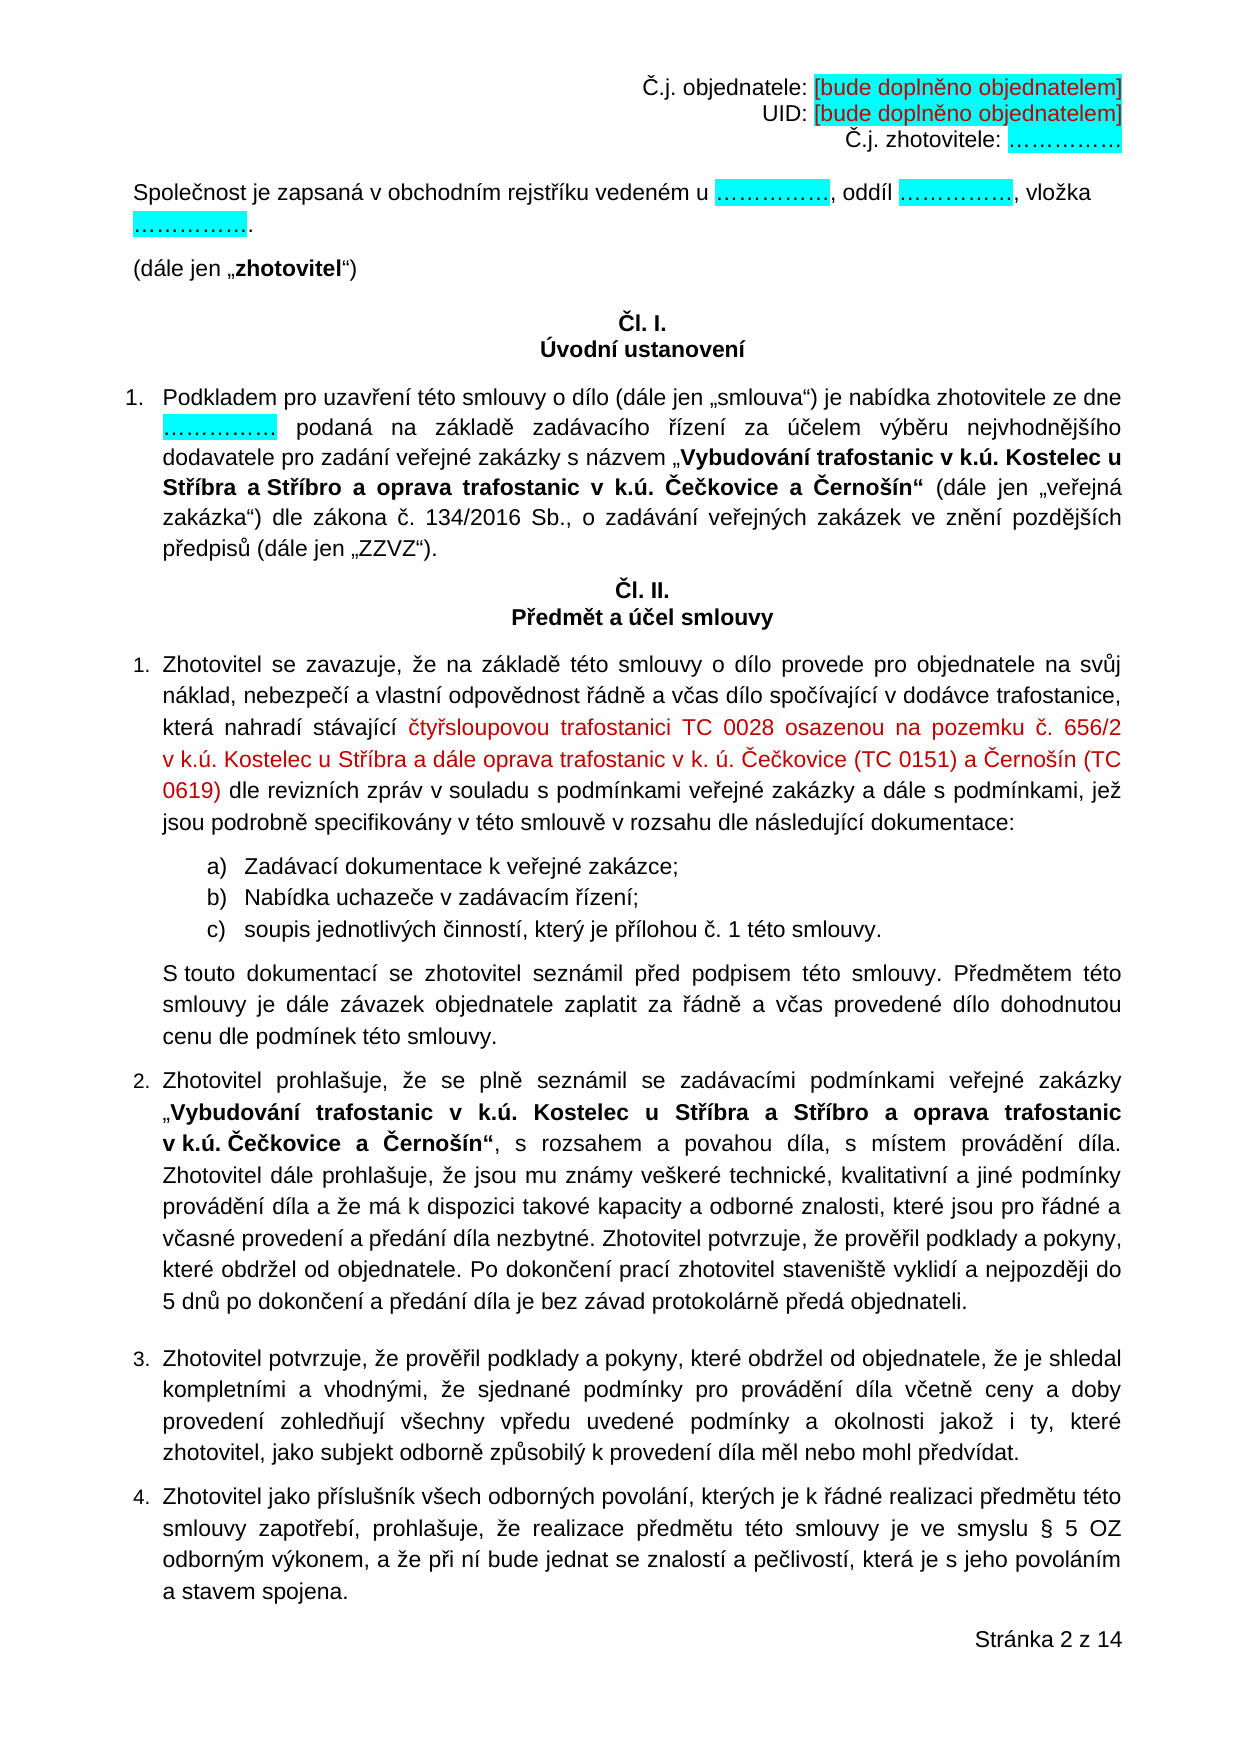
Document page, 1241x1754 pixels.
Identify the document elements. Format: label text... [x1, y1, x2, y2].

list Podkladem pro uzavření této smlouvy o dílo (dále jen „smlouva“) je nabídka zhotovitele ze dne …………… podaná na základě zadávacího řízení za účelem výběru nejvhodnějšího dodavatele pro zadání veřejné zakázky s názvem „Vybudování trafostanic v k.ú. Kostelec u Stříbra a Stříbro a oprava trafostanic v k.ú. Čečkovice a Černošín“ (dále jen „veřejná zakázka“) dle zákona č. 134/2016 Sb., o zadávání veřejných zakázek ve znění pozdějších předpisů (dále jen „ZZVZ“). [125, 383, 1122, 561]
list Zhotovitel jako příslušník všech odborných povolání, kterých je k řádné realizaci předmětu této smlouvy zapotřebí, prohlašuje, že realizace předmětu této smlouvy je ve smyslu § 5 OZ odborným výkonem, a že při ní bude jednat se znalostí a pečlivostí, která je s jeho povoláním a stavem spojena. [133, 1483, 1122, 1604]
text Čl. II. Předmět a účel smlouvy [133, 577, 1152, 630]
list Zhotovitel potvrzuje, že prověřil podklady a pokyny, které obdržel od objednatele, že je shledal kompletními a vhodnými, že sjednané podmínky pro provádění díla včetně ceny a doby provedení zohledňují všechny vpředu uvedené podmínky a okolnosti jakož i ty, které zhotovitel, jako subjekt odborně způsobilý k provedení díla měl nebo mohl předvídat. [133, 1344, 1122, 1466]
list Nabídka uchazeče v zadávacím řízení; [207, 884, 1122, 911]
text Společnost je zapsaná v obchodním rejstříku vedeném u ……………, oddíl ……………, vložka ……………. [133, 179, 1152, 237]
text Čl. I. Úvodní ustanovení [133, 310, 1152, 363]
list Zhotovitel prohlašuje, že se plně seznámil se zadávacími podmínkami veřejné zakázky „Vybudování trafostanic v k.ú. Kostelec u Stříbra a Stříbro a oprava trafostanic v k.ú. Čečkovice a Černošín“, s rozsahem a povahou díla, s místem provádění díla. Zhotovitel dále prohlašuje, že jsou mu známy veškeré technické, kvalitativní a jiné podmínky provádění díla a že má k dispozici takové kapacity a odborné znalosti, které jsou pro řádné a včasné provedení a předání díla nezbytné. Zhotovitel potvrzuje, že prověřil podklady a pokyny, které obdržel od objednatele. Po dokončení prací zhotovitel staveniště vyklidí a nejpozději do 5 dnů po dokončení a předání díla je bez závad protokolárně předá objednateli. [133, 1067, 1122, 1314]
list Zhotovitel se zavazuje, že na základě této smlouvy o dílo provede pro objednatele na svůj náklad, nebezpečí a vlastní odpovědnost řádně a včas dílo spočívající v dodávce trafostanice, která nahradí stávající čtyřsloupovou trafostanici TC 0028 osazenou na pozemku č. 656/2 v k.ú. Kostelec u Stříbra a dále oprava trafostanic v k. ú. Čečkovice (TC 0151) a Černošín (TC 0619) dle revizních zpráv v souladu s podmínkami veřejné zakázky a dále s podmínkami, jež jsou podrobně specifikovány v této smlouvě v rozsahu dle následující dokumentace: [133, 651, 1122, 835]
text (dále jen „zhotovitel“) [133, 255, 1122, 281]
list soupis jednotlivých činností, který je přílohou č. 1 této smlouvy. [207, 916, 1122, 942]
list Zadávací dokumentace k veřejné zakázce; [207, 853, 1122, 879]
list S touto dokumentací se zhotovitel seznámil před podpisem této smlouvy. Předmětem této smlouvy je dále závazek objednatele zaplatit za řádně a včas provedené dílo dohodnutou cenu dle podmínek této smlouvy. [162, 960, 1122, 1049]
